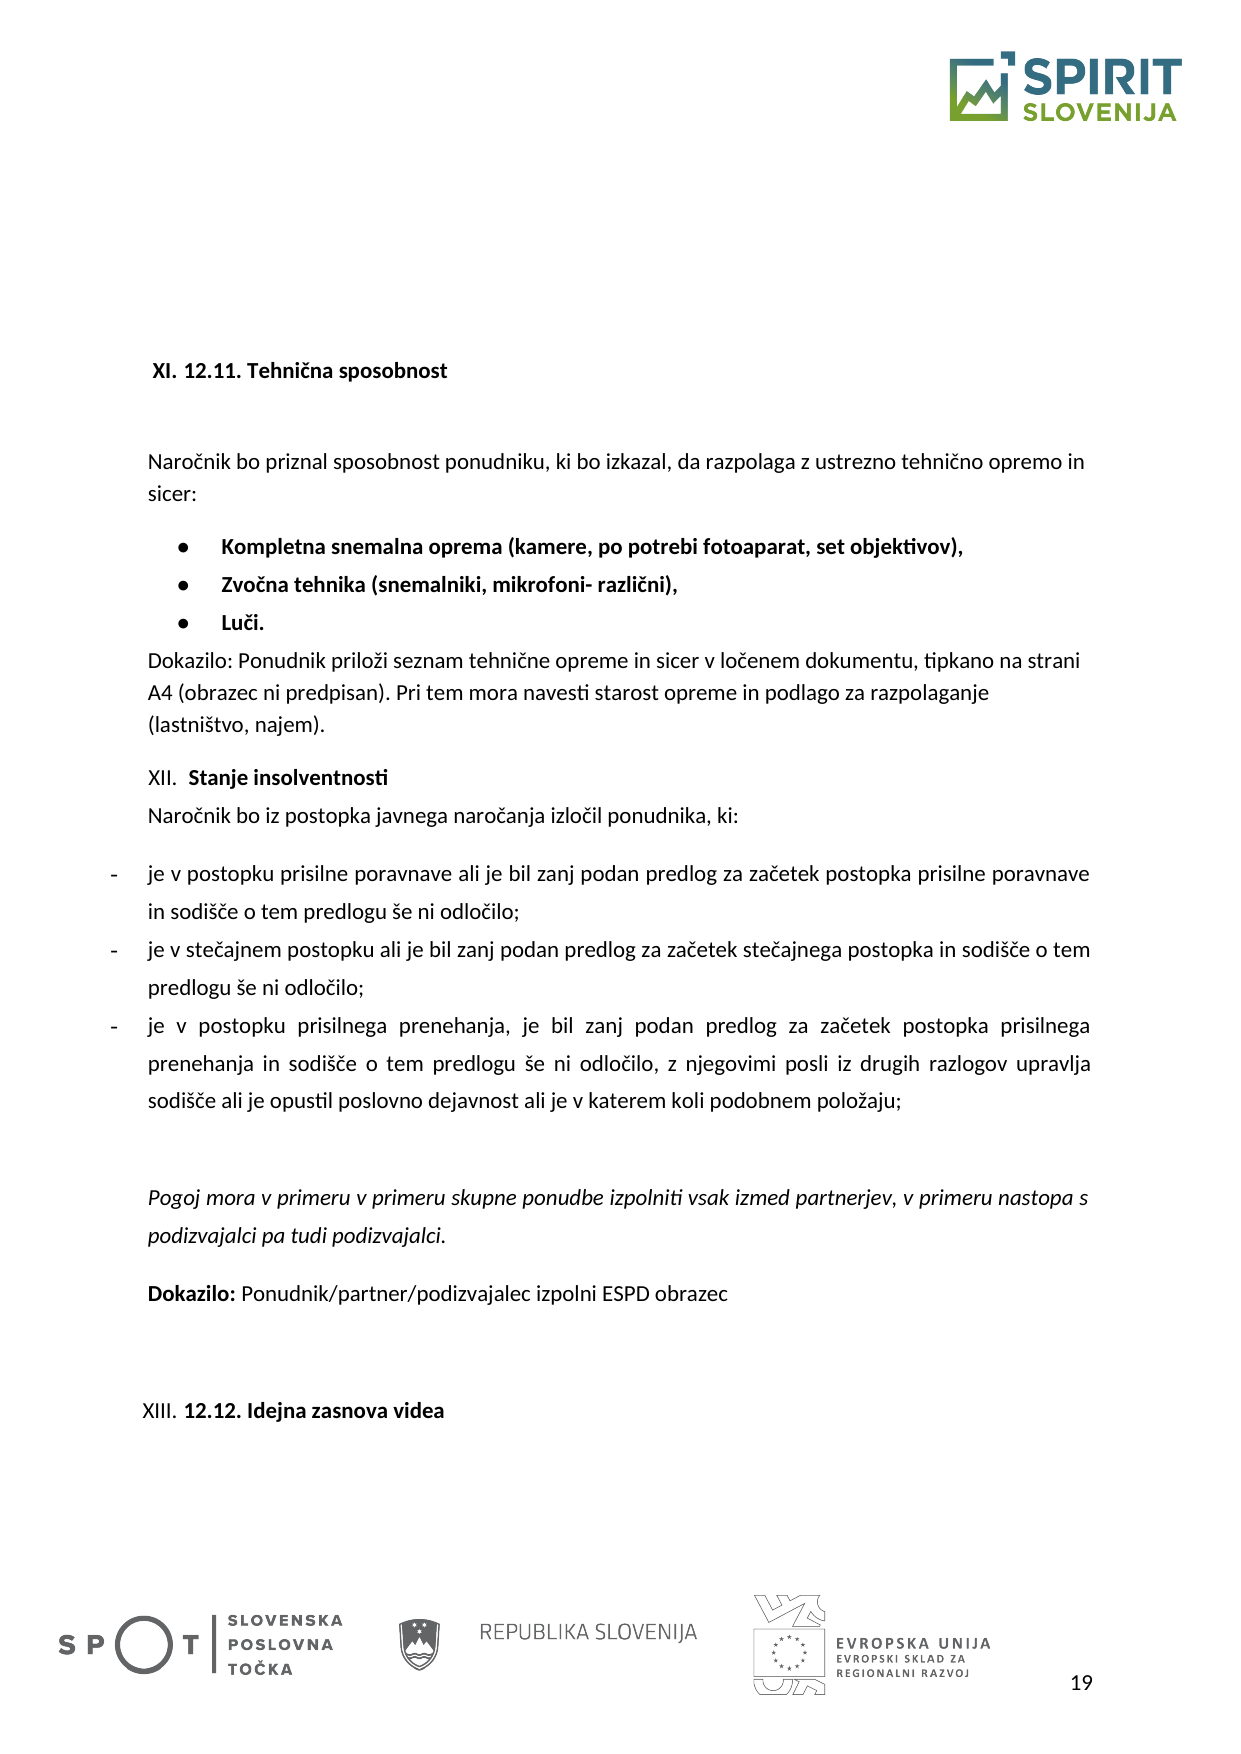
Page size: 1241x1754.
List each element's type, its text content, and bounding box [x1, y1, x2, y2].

text • Zvočna tehnika (snemalniki, mikrofoni- različni), [177, 570, 1093, 598]
text • Kompletna snemalna oprema (kamere, po potrebi fotoaparat, set objektivov), [177, 532, 1093, 560]
text Pogoj mora v primeru v primeru skupne ponudbe izpolniti vsak izmed partnerjev, v primeru nastopa s podizvajalci pa tudi podizvajalci. [148, 1183, 1093, 1249]
list je v postopku prisilnega prenehanja, je bil zanj podan predlog za začetek postopka prisilnega prenehanja in sodišče o tem predlogu še ni odločilo, z njegovimi posli iz drugih razlogov upravlja sodišče ali je opustil poslovno dejavnost ali je v katerem koli podobnem položaju; [110, 1011, 1093, 1114]
subtitle 12.12. Idejna zasnova videa [177, 1397, 1093, 1425]
text Dokazilo: Ponudnik/partner/podizvajalec izpolni ESPD obrazec [148, 1279, 1093, 1307]
subtitle Stanje insolventnosti [177, 763, 1093, 791]
text • Luči. [177, 608, 1093, 636]
text Dokazilo: Ponudnik priloži seznam tehnične opreme in sicer v ločenem dokumentu, tipkano na strani A4 (obrazec ni predpisan). Pri tem mora navesti starost opreme in podlago za razpolaganje (lastništvo, najem). [148, 646, 1093, 738]
text Naročnik bo priznal sposobnost ponudniku, ki bo izkazal, da razpolaga z ustrezno tehnično opremo in sicer: [148, 447, 1093, 507]
list je v stečajnem postopku ali je bil zanj podan predlog za začetek stečajnega postopka in sodišče o tem predlogu še ni odločilo; [110, 935, 1093, 1001]
picture [0, 1583, 1241, 1754]
list je v postopku prisilne poravnave ali je bil zanj podan predlog za začetek postopka prisilne poravnave in sodišče o tem predlogu še ni odločilo; [110, 859, 1093, 925]
text Naročnik bo iz postopka javnega naročanja izločil ponudnika, ki: [148, 801, 1093, 829]
subtitle 12.11. Tehnična sposobnost [177, 356, 1093, 384]
picture [0, 0, 1241, 138]
